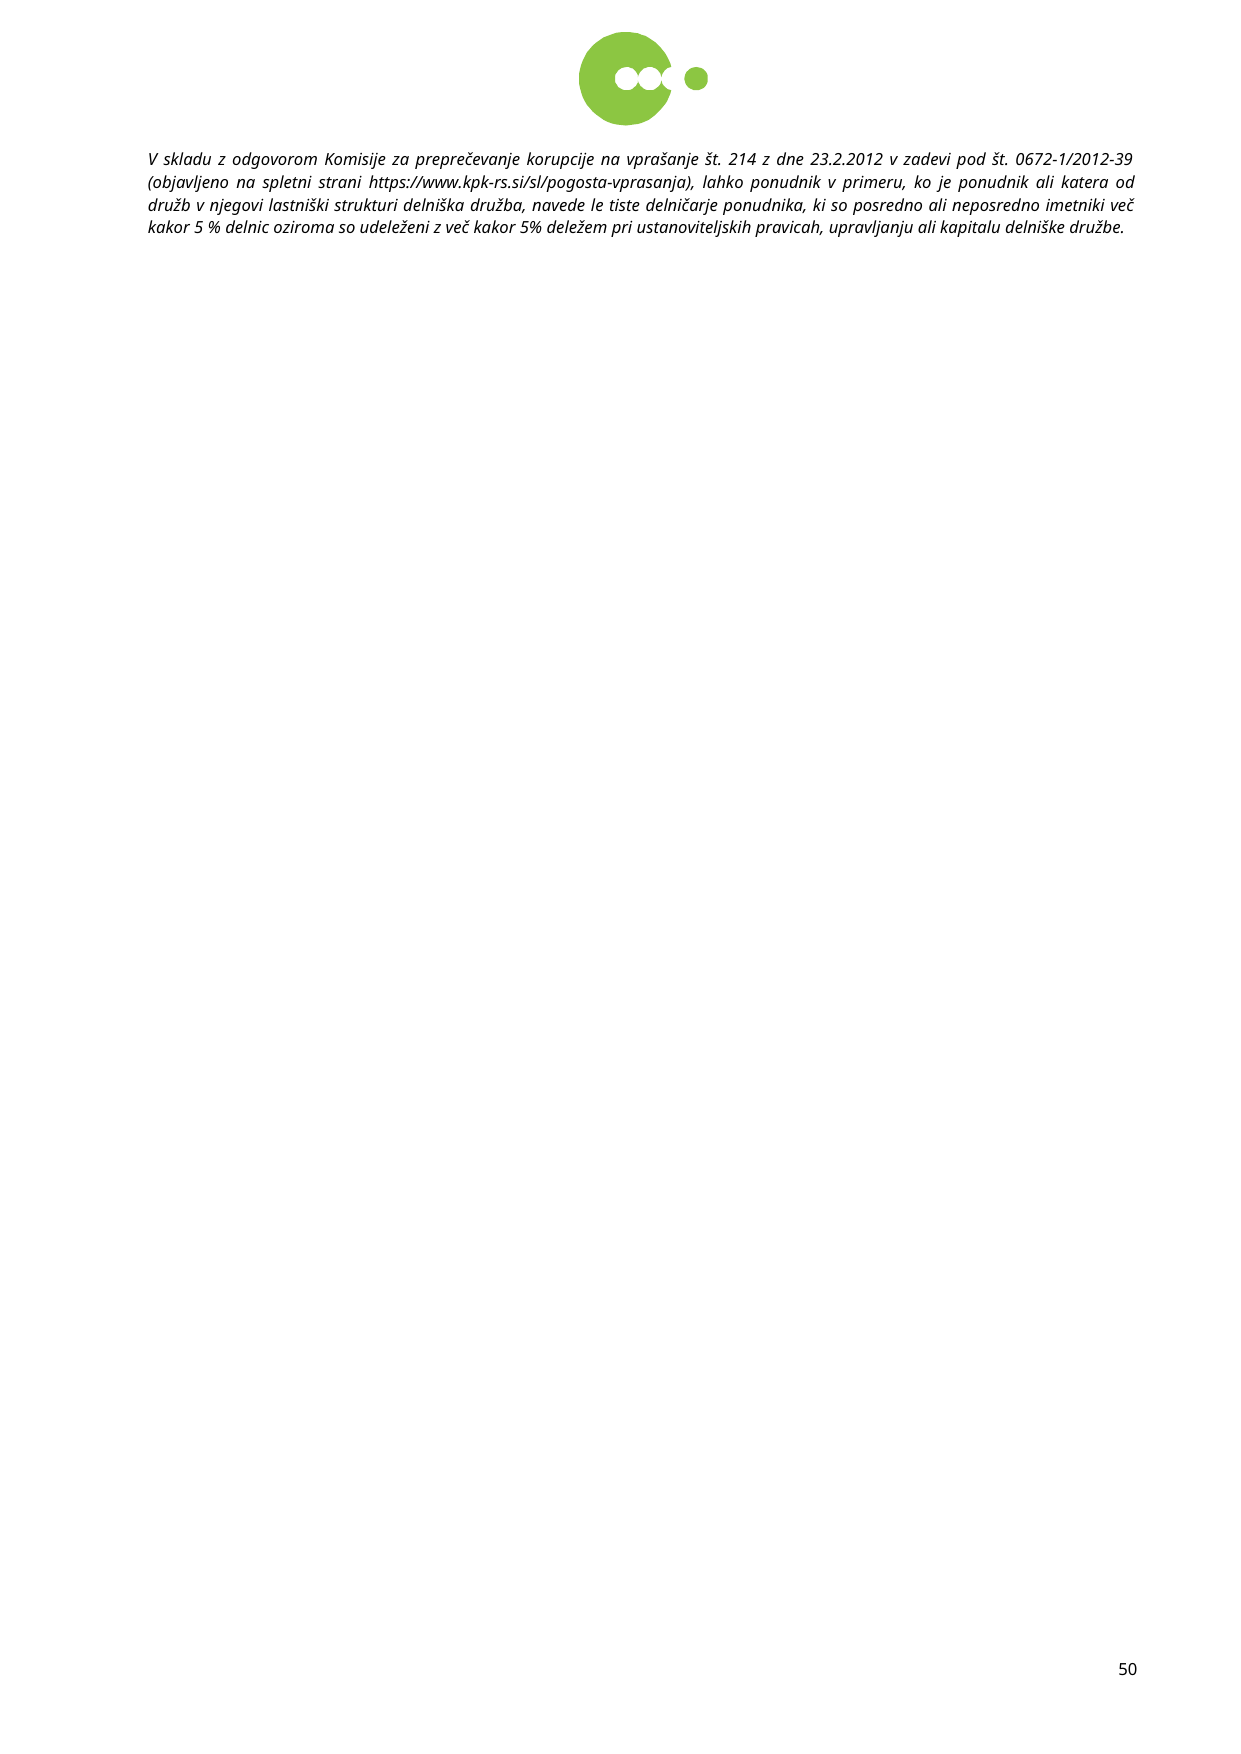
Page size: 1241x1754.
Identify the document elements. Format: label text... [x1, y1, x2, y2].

text V skladu z odgovorom Komisije za preprečevanje korupcije na vprašanje št. 214 z dne 23.2.2012 v zadevi pod št. 0672-1/2012-39 (objavljeno na spletni strani https://www.kpk-rs.si/sl/pogosta-vprasanja), lahko ponudnik v primeru, ko je ponudnik ali katera od družb v njegovi lastniški strukturi delniška družba, navede le tiste delničarje ponudnika, ki so posredno ali neposredno imetniki več kakor 5 % delnic oziroma so udeleženi z več kakor 5% deležem pri ustanoviteljskih pravicah, upravljanju ali kapitalu delniške družbe. [148, 148, 1137, 238]
